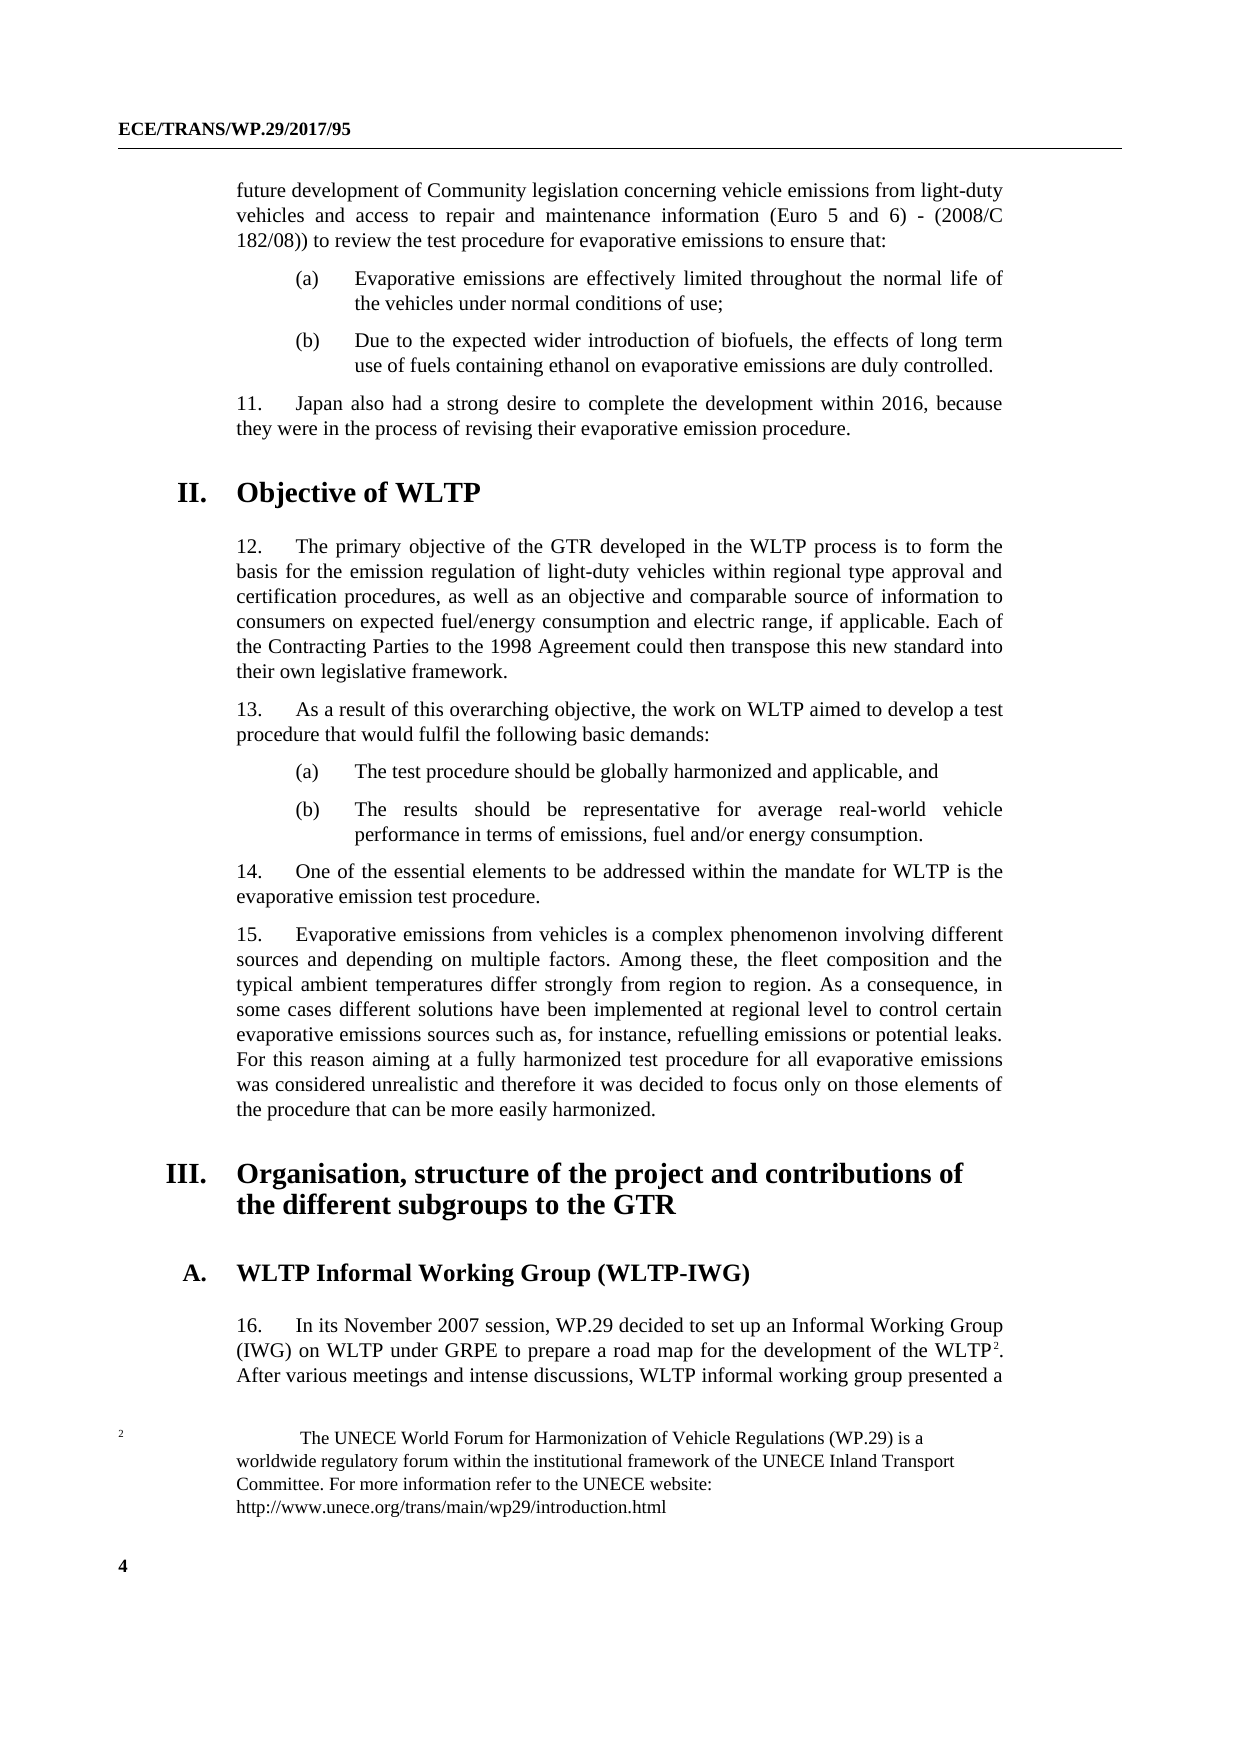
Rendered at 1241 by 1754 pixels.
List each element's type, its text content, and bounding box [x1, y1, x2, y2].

text III. Organisation, structure of the project and contributions of the different subgroups to the GTR [118, 1158, 1004, 1221]
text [236, 1312, 1004, 1387]
text 11. Japan also had a strong desire to complete the development within 2016, because they were in the process of revising their evaporative emission procedure. [236, 390, 1004, 440]
text 12. The primary objective of the GTR developed in the WLTP process is to form the basis for the emission regulation of light-duty vehicles within regional type approval and certification procedures, as well as an objective and comparable source of information to consumers on expected fuel/energy consumption and electric range, if applicable. Each of the Contracting Parties to the 1998 Agreement could then transpose this new standard into their own legislative framework. [236, 533, 1004, 683]
text (b) The results should be representative for average real-world vehicle performance in terms of emissions, fuel and/or energy consumption. [295, 796, 1004, 846]
text II. Objective of WLTP [118, 477, 1004, 508]
text 13. As a result of this overarching objective, the work on WLTP aimed to develop a test procedure that would fulfil the following basic demands: [236, 696, 1004, 746]
text (b) Due to the expected wider introduction of biofuels, the effects of long term use of fuels containing ethanol on evaporative emissions are duly controlled. [295, 327, 1004, 377]
text (a) Evaporative emissions are effectively limited throughout the normal life of the vehicles under normal conditions of use; [295, 265, 1004, 315]
text A. WLTP Informal Working Group (WLTP-IWG) [118, 1258, 1004, 1287]
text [236, 177, 1004, 252]
text 14. One of the essential elements to be addressed within the mandate for WLTP is the evaporative emission test procedure. [236, 858, 1004, 908]
text 15. Evaporative emissions from vehicles is a complex phenomenon involving different sources and depending on multiple factors. Among these, the fleet composition and the typical ambient temperatures differ strongly from region to region. As a consequence, in some cases different solutions have been implemented at regional level to control certain evaporative emissions sources such as, for instance, refuelling emissions or potential leaks. For this reason aiming at a fully harmonized test procedure for all evaporative emissions was considered unrealistic and therefore it was decided to focus only on those elements of the procedure that can be more easily harmonized. [236, 921, 1004, 1121]
text (a) The test procedure should be globally harmonized and applicable, and [295, 758, 1004, 783]
